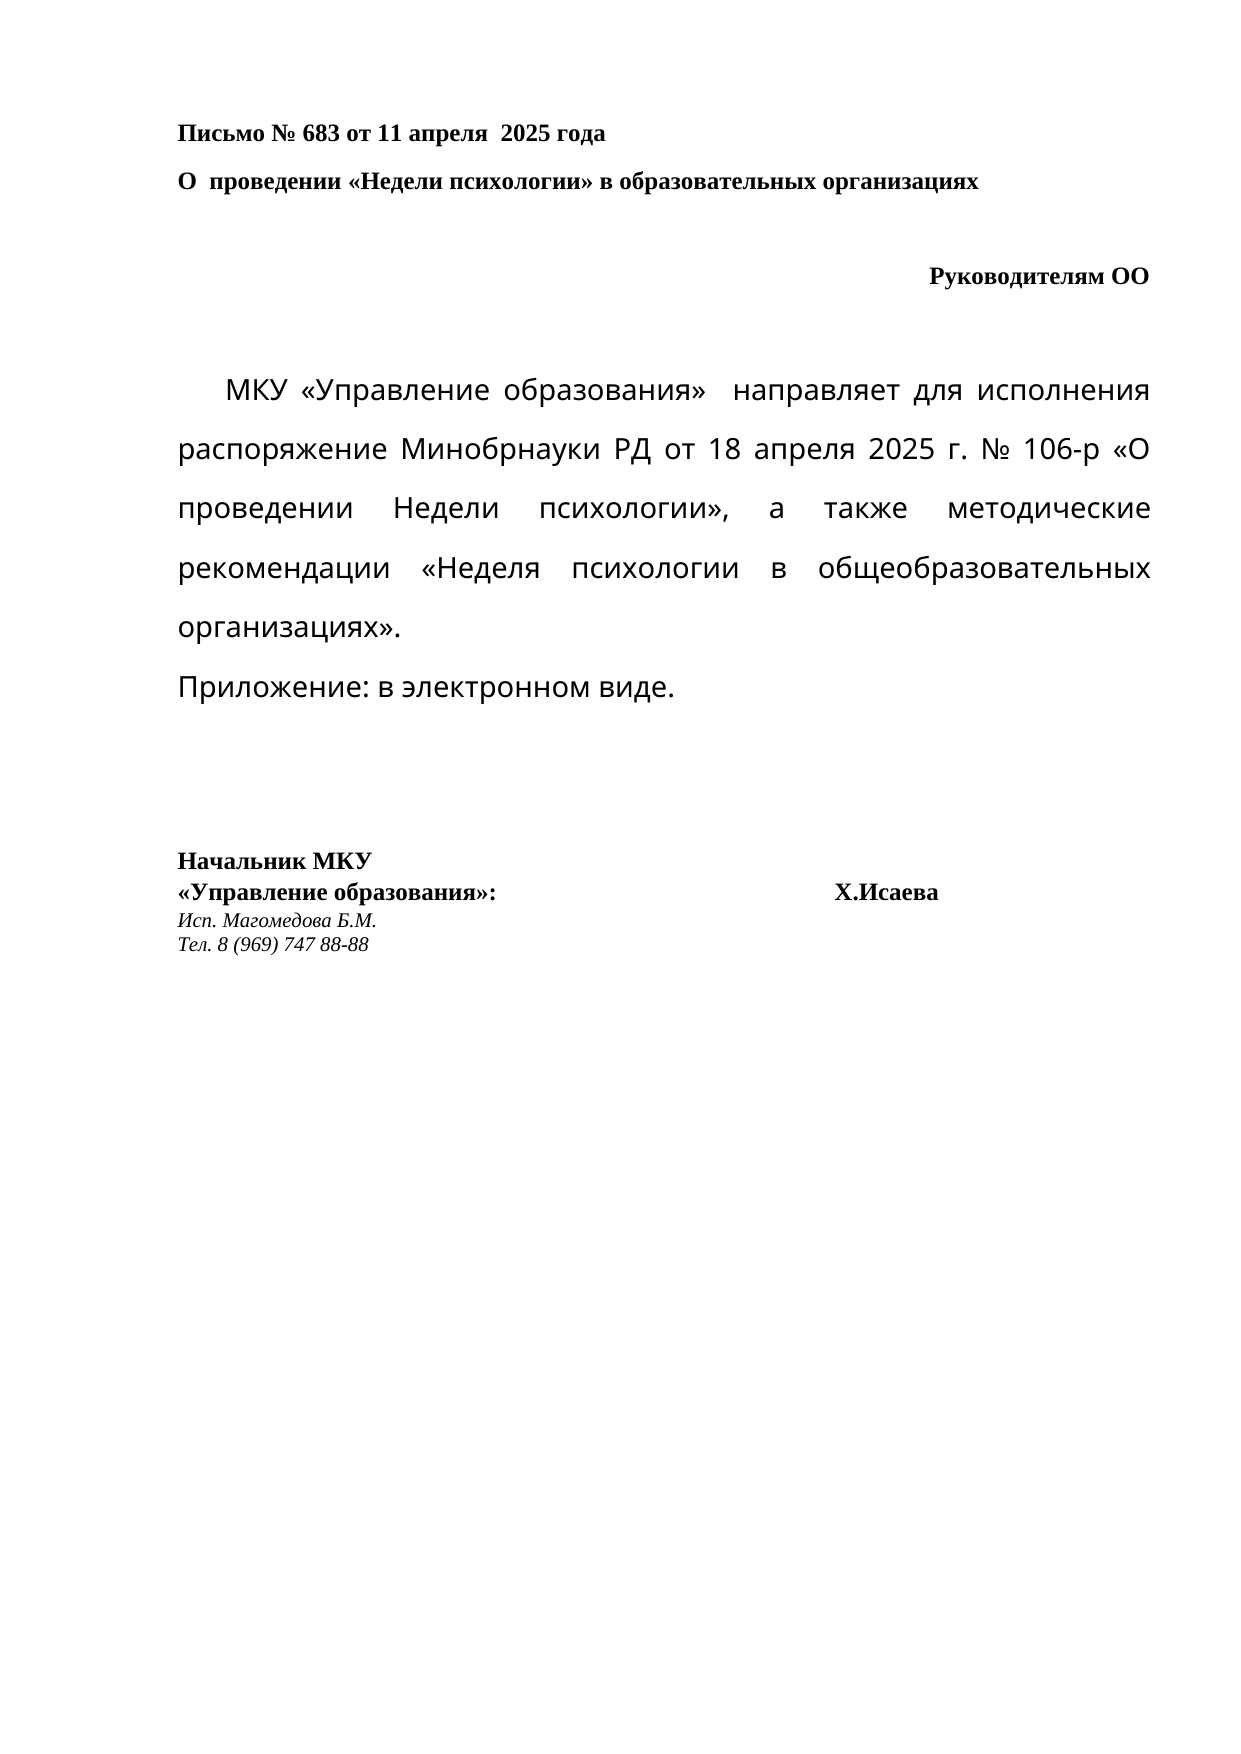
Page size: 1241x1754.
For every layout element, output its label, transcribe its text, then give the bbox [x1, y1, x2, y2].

text О проведении «Недели психологии» в образовательных организациях [177, 166, 1152, 194]
text Исп. Магомедова Б.М. [177, 908, 1139, 932]
text Начальник МКУ [177, 846, 1150, 875]
text Письмо № 683 от 11 апреля 2025 года [177, 118, 1150, 147]
text Приложение: в электронном виде. [177, 666, 1150, 706]
text Тел. 8 (969) 747 88-88 [177, 932, 1139, 956]
text «Управление образования»: Х.Исаева [177, 877, 1139, 906]
text МКУ «Управление образования» направляет для исполнения распоряжение Минобрнауки РД от 18 апреля 2025 г. № 106-р «О проведении Недели психологии», а также методические рекомендации «Неделя психологии в общеобразовательных организациях». [177, 369, 1152, 646]
text Руководителям ОО [177, 261, 1150, 290]
